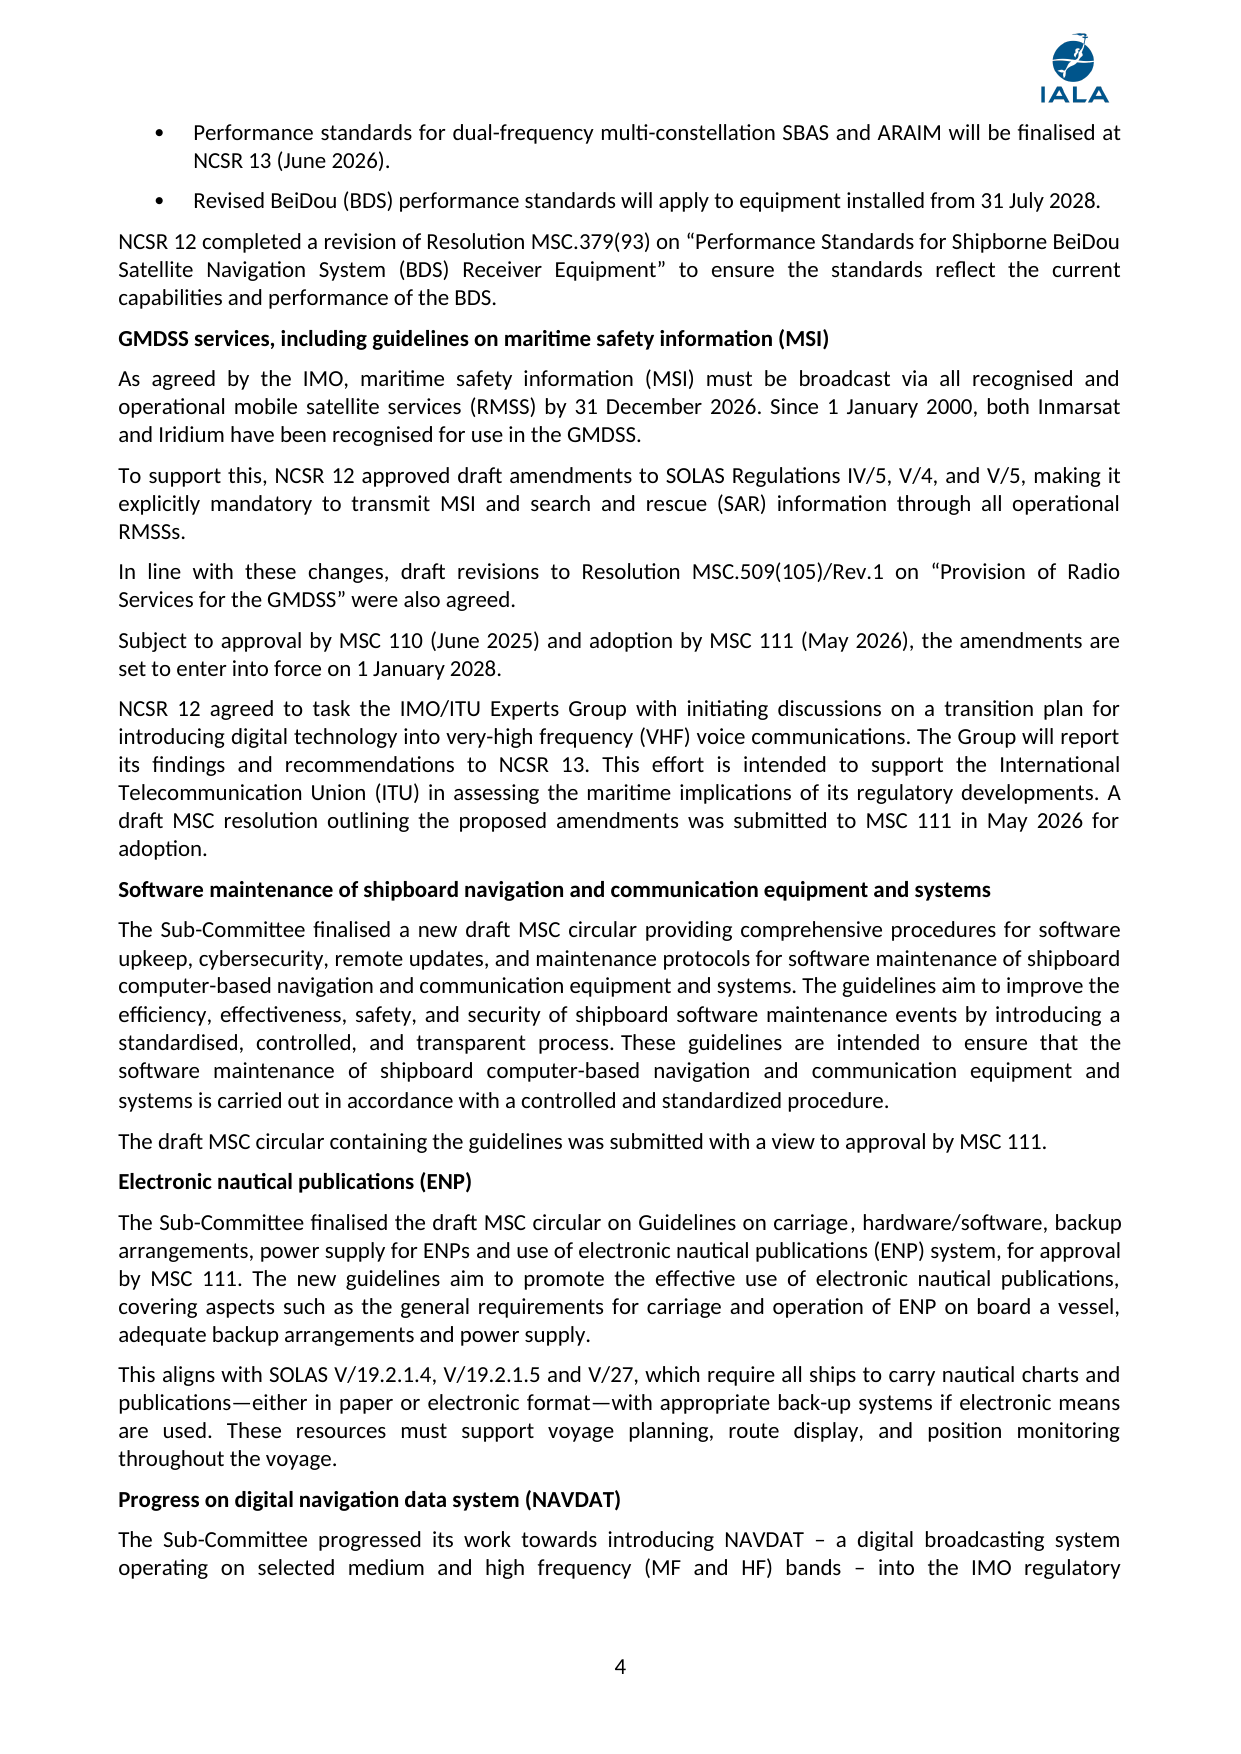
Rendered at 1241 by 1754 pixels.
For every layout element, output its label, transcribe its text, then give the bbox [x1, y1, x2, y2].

text As agreed by the IMO, maritime safety information (MSI) must be broadcast via all recognised and operational mobile satellite services (RMSS) by 31 December 2026. Since 1 January 2000, both Inmarsat and Iridium have been recognised for use in the GMDSS. [118, 364, 1122, 448]
text NCSR 12 agreed to task the IMO/ITU Experts Group with initiating discussions on a transition plan for introducing digital technology into very-high frequency (VHF) voice communications. The Group will report its findings and recommendations to NCSR 13. This effort is intended to support the International Telecommunication Union (ITU) in assessing the maritime implications of its regulatory developments. A draft MSC resolution outlining the proposed amendments was submitted to MSC 111 in May 2026 for adoption. [118, 694, 1122, 863]
text NCSR 12 completed a revision of Resolution MSC.379(93) on “Performance Standards for Shipborne BeiDou Satellite Navigation System (BDS) Receiver Equipment” to ensure the standards reflect the current capabilities and performance of the BDS. [118, 227, 1122, 311]
text The Sub-Committee finalised the draft MSC circular on Guidelines on carriage, hardware/software, backup arrangements, power supply for ENPs and use of electronic nautical publications (ENP) system, for approval by MSC 111. The new guidelines aim to promote the effective use of electronic nautical publications, covering aspects such as the general requirements for carriage and operation of ENP on board a vessel, adequate backup arrangements and power supply. [118, 1208, 1122, 1348]
text Progress on digital navigation data system (NAVDAT) [118, 1485, 1122, 1513]
text Electronic nautical publications (ENP) [118, 1167, 1122, 1195]
text The draft MSC circular containing the guidelines was submitted with a view to approval by MSC 111. [118, 1127, 1122, 1155]
text GMDSS services, including guidelines on maritime safety information (MSI) [118, 324, 1122, 352]
picture [1025, 25, 1120, 118]
text In line with these changes, draft revisions to Resolution MSC.509(105)/Rev.1 on “Provision of Radio Services for the GMDSS” were also agreed. [118, 557, 1122, 613]
text To support this, NCSR 12 approved draft amendments to SOLAS Regulations IV/5, V/4, and V/5, making it explicitly mandatory to transmit MSI and search and rescue (SAR) information through all operational RMSSs. [118, 461, 1122, 545]
text Software maintenance of shipboard navigation and communication equipment and systems [118, 875, 1122, 903]
text Subject to approval by MSC 110 (June 2025) and adoption by MSC 111 (May 2026), the amendments are set to enter into force on 1 January 2028. [118, 626, 1122, 682]
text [118, 1526, 1122, 1582]
text This aligns with SOLAS V/19.2.1.4, V/19.2.1.5 and V/27, which require all ships to carry nautical charts and publications—either in paper or electronic format—with appropriate back-up systems if electronic means are used. These resources must support voyage planning, route display, and position monitoring throughout the voyage. [118, 1360, 1122, 1472]
list Revised BeiDou (BDS) performance standards will apply to equipment installed from 31 July 2028. [156, 187, 1122, 215]
text The Sub-Committee finalised a new draft MSC circular providing comprehensive procedures for software upkeep, cybersecurity, remote updates, and maintenance protocols for software maintenance of shipboard computer-based navigation and communication equipment and systems. The guidelines aim to improve the efficiency, effectiveness, safety, and security of shipboard software maintenance events by introducing a standardised, controlled, and transparent process. These guidelines are intended to ensure that the software maintenance of shipboard computer-based navigation and communication equipment and systems is carried out in accordance with a controlled and standardized procedure. [118, 916, 1122, 1114]
list Performance standards for dual-frequency multi-constellation SBAS and ARAIM will be finalised at NCSR 13 (June 2026). [156, 118, 1122, 174]
